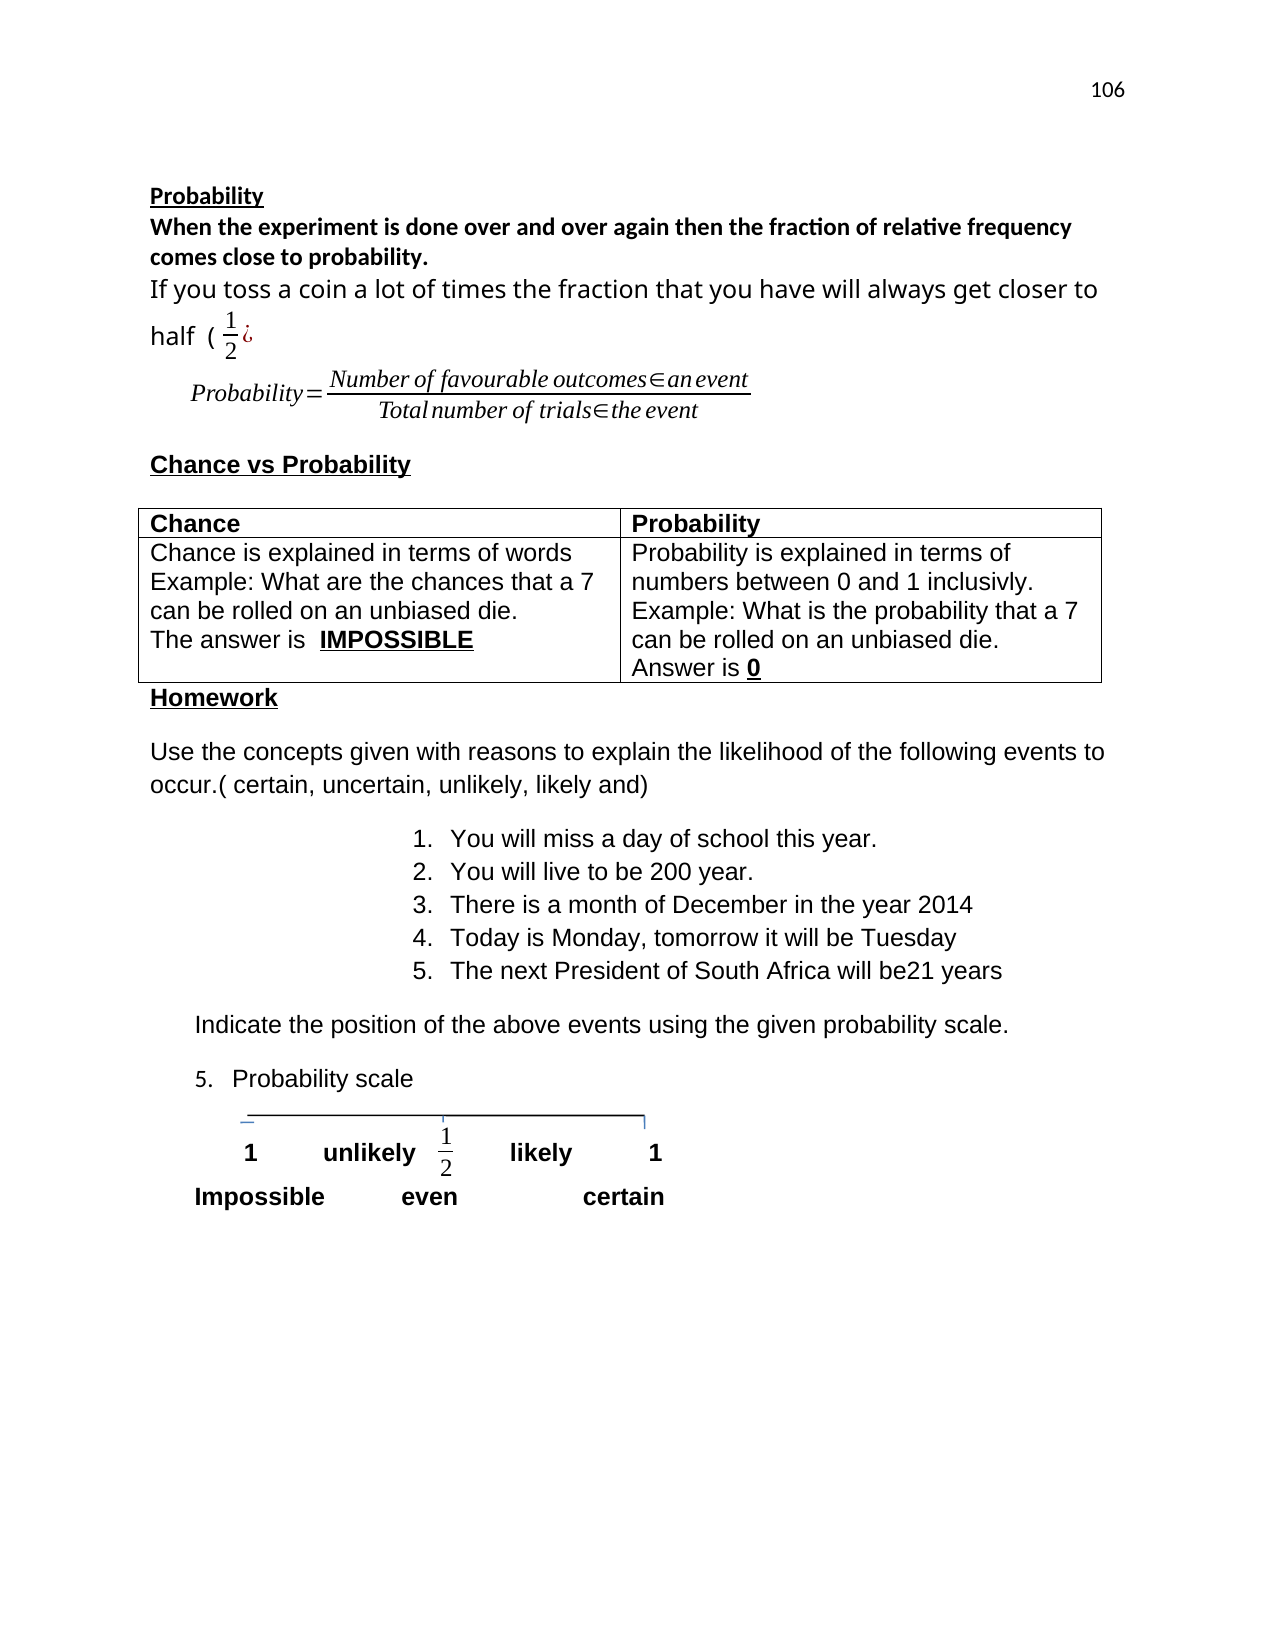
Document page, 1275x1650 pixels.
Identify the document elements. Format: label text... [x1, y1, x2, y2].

list unlikely likely 1 [244, 1123, 1125, 1182]
list The next President of South Africa will be21 years [412, 956, 1125, 985]
table_cell Probability is explained in terms of numbers between 0 and 1 inclusivly. Example: What is the probability that a 7 can be rolled on an unbiased die. Answer is 0 [621, 538, 1101, 682]
list Probability scale [194, 1064, 1125, 1094]
text Homework [150, 683, 1125, 712]
text Chance vs Probability [150, 450, 1125, 479]
list There is a month of December in the year 2014 [412, 890, 1125, 919]
list You will miss a day of school this year. [412, 824, 1125, 853]
text Use the concepts given with reasons to explain the likelihood of the following events to occur.( certain, uncertain, unlikely, likely and) [150, 737, 1125, 799]
table_header Probability [621, 509, 1101, 537]
text If you toss a coin a lot of times the fraction that you have will always get closer to half ( [150, 272, 1125, 365]
text Probability [150, 181, 1125, 211]
list You will live to be 200 year. [412, 857, 1125, 886]
list Today is Monday, tomorrow it will be Tuesday [412, 923, 1125, 952]
text When the experiment is done over and over again then the fraction of relative frequency comes close to probability. [150, 211, 1125, 272]
table_header Chance [139, 509, 620, 537]
table_cell Chance is explained in terms of words Example: What are the chances that a 7 can be rolled on an unbiased die. The answer is IMPOSSIBLE [139, 538, 620, 682]
text Indicate the position of the above events using the given probability scale. [194, 1010, 1125, 1038]
text Impossible even certain [187, 1182, 1125, 1211]
